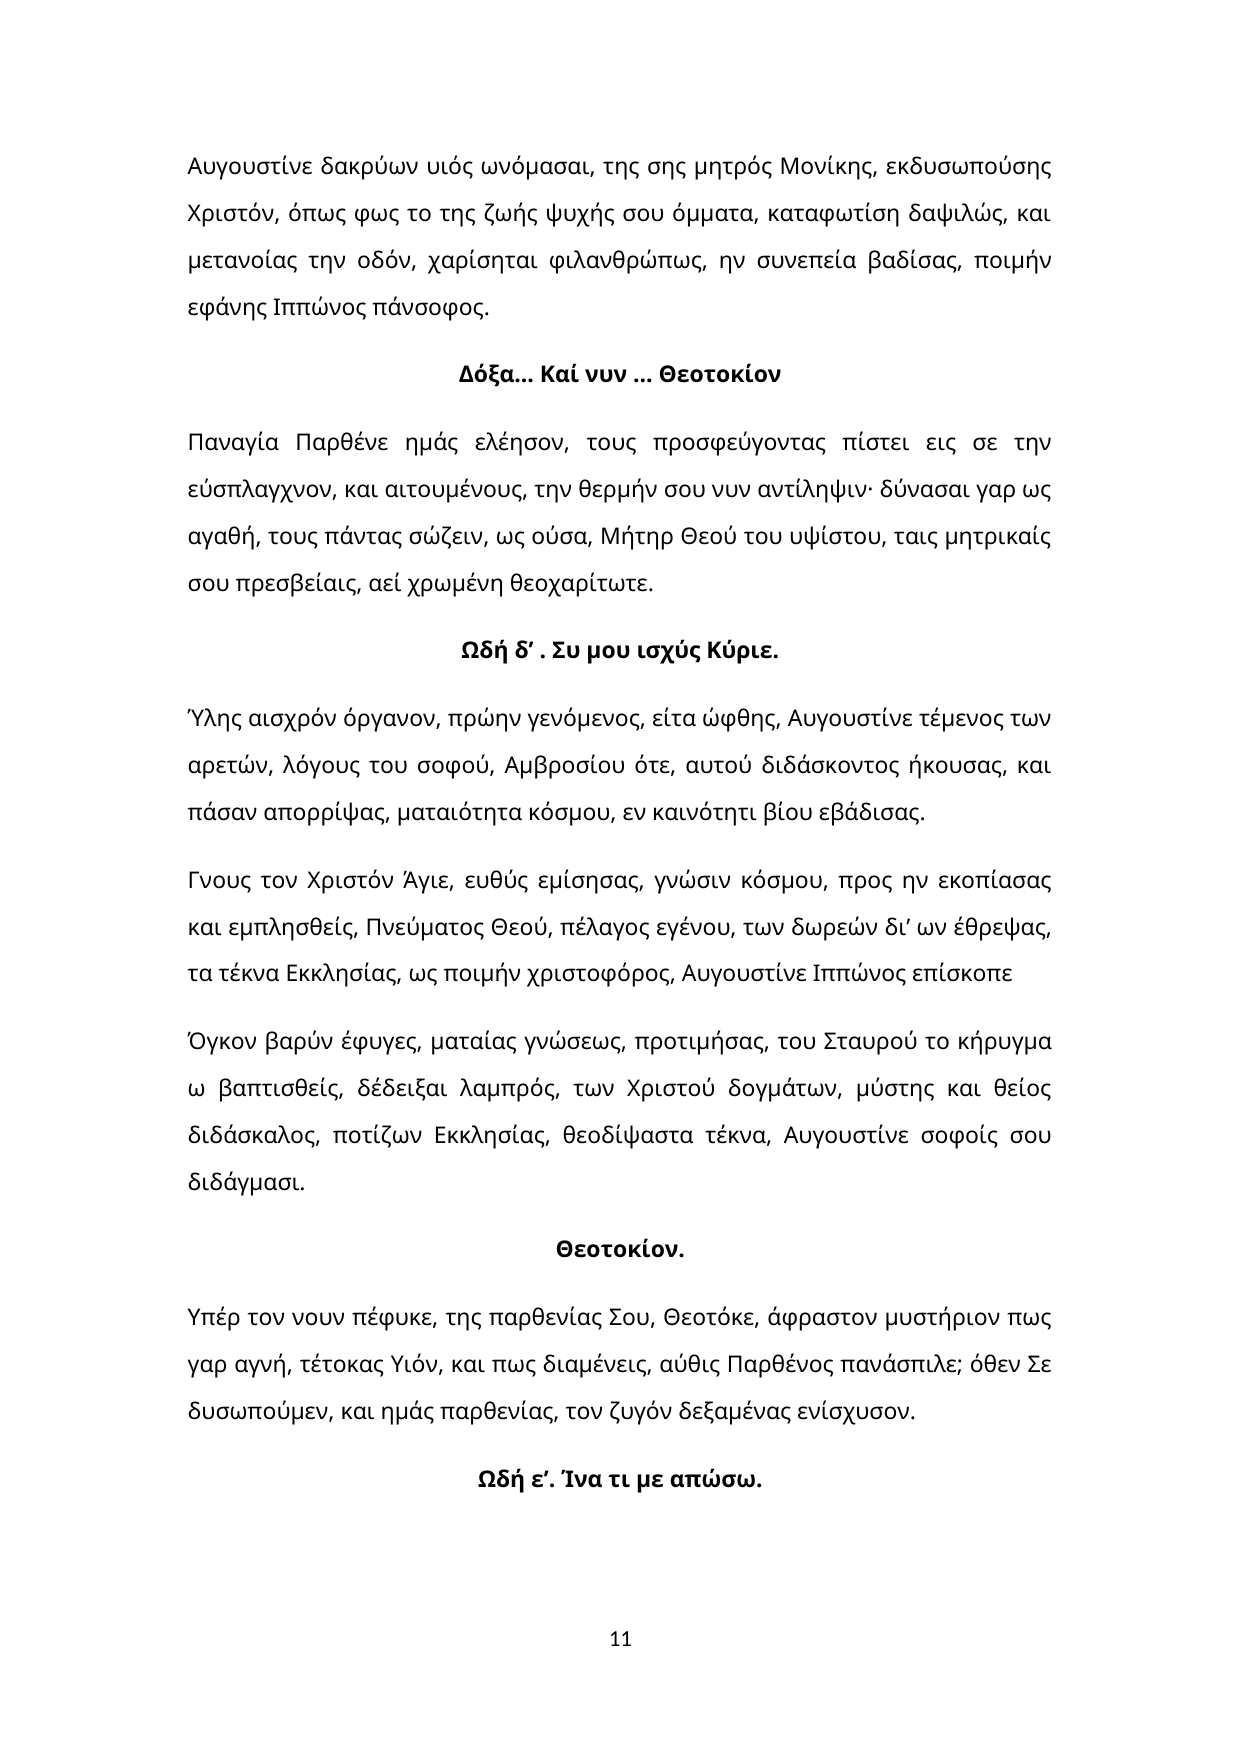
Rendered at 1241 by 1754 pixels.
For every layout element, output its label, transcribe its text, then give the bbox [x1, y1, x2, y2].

text Ωδή ε’. Ίνα τι με απώσω. [187, 1462, 1053, 1494]
text Θεοτοκίον. [187, 1233, 1053, 1264]
text Παναγία Παρθένε ημάς ελέησον, τους προσφεύγοντας πίστει εις σε την εύσπλαγχνον, και αιτουμένους, την θερμήν σου νυν αντίληψιν· δύνασαι γαρ ως αγαθή, τους πάντας σώζειν, ως ούσα, Μήτηρ Θεού του υψίστου, ταις μητρικαίς σου πρεσβείαις, αεί χρωμένη θεοχαρίτωτε. [187, 426, 1053, 598]
text Δόξα... Kαί νυν ... Θεοτοκίον [187, 358, 1053, 389]
text Υπέρ τον νουν πέφυκε, της παρθενίας Σου, Θεοτόκε, άφραστον μυστήριον πως γαρ αγνή, τέτοκας Υιόν, και πως διαμένεις, αύθις Παρθένος πανάσπιλε; όθεν Σε δυσωπούμεν, και ημάς παρθενίας, τον ζυγόν δεξαμένας ενίσχυσον. [187, 1301, 1053, 1426]
text Ωδή δ’ . Συ μου ισχύς Κύριε. [187, 634, 1053, 666]
text Αυγουστίνε δακρύων υιός ωνόμασαι, της σης μητρός Μονίκης, εκδυσωπούσης Χριστόν, όπως φως το της ζωής ψυχής σου όμματα, καταφωτίση δαψιλώς, και μετανοίας την οδόν, χαρίσηται φιλανθρώπως, ην συνεπεία βαδίσας, ποιμήν εφάνης Ιππώνος πάνσοφος. [187, 150, 1053, 322]
text Ύλης αισχρόν όργανον, πρώην γενόμενος, είτα ώφθης, Αυγουστίνε τέμενος των αρετών, λόγους του σοφού, Αμβροσίου ότε, αυτού διδάσκοντος ήκουσας, και πάσαν απορρίψας, ματαιότητα κόσμου, εν καινότητι βίου εβάδισας. [187, 702, 1053, 827]
text Γνους τον Χριστόν Άγιε, ευθύς εμίσησας, γνώσιν κόσμου, προς ην εκοπίασας και εμπλησθείς, Πνεύματος Θεού, πέλαγος εγένου, των δωρεών δι’ ων έθρεψας, τα τέκνα Εκκλησίας, ως ποιμήν χριστοφόρος, Αυγουστίνε Ιππώνος επίσκοπε [187, 863, 1053, 988]
text Όγκον βαρύν έφυγες, ματαίας γνώσεως, προτιμήσας, του Σταυρού το κήρυγμα ω βαπτισθείς, δέδειξαι λαμπρός, των Χριστού δογμάτων, μύστης και θείος διδάσκαλος, ποτίζων Εκκλησίας, θεοδίψαστα τέκνα, Αυγουστίνε σοφοίς σου διδάγμασι. [187, 1025, 1053, 1197]
